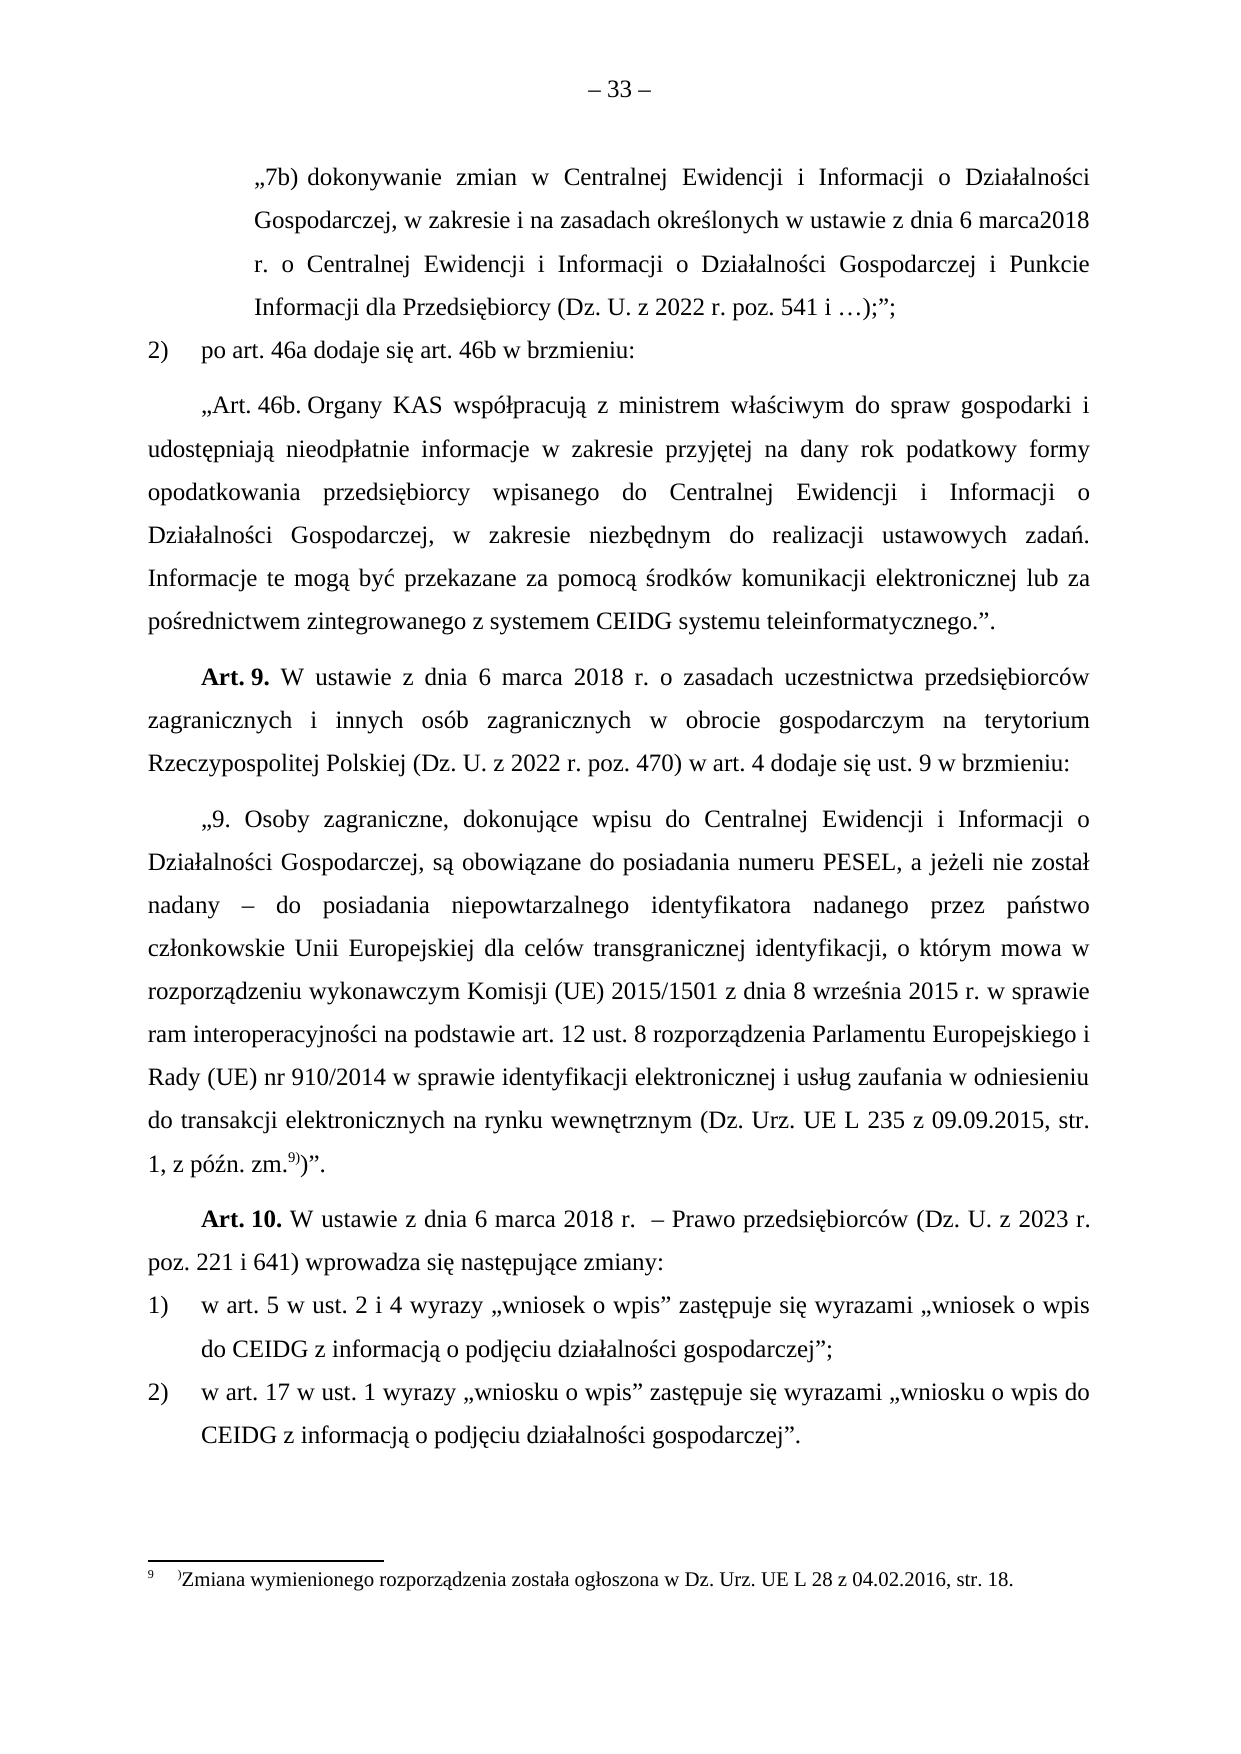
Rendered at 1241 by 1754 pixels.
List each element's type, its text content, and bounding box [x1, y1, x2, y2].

text „9. Osoby zagraniczne, dokonujące wpisu do Centralnej Ewidencji i Informacji o Działalności Gospodarczej, są obowiązane do posiadania numeru PESEL, a jeżeli nie został nadany – do posiadania niepowtarzalnego identyfikatora nadanego przez państwo członkowskie Unii Europejskiej dla celów transgranicznej identyfikacji, o którym mowa w rozporządzeniu wykonawczym Komisji (UE) 2015/1501 z dnia 8 września 2015 r. w sprawie ram interoperacyjności na podstawie art. 12 ust. 8 rozporządzenia Parlamentu Europejskiego i Rady (UE) nr 910/2014 w sprawie identyfikacji elektronicznej i usług zaufania w odniesieniu do transakcji elektronicznych na rynku wewnętrznym (Dz. Urz. UE L 235 z 09.09.2015, str. 1, z późn. zm.))”. [148, 804, 1091, 1177]
text „7b) dokonywanie zmian w Centralnej Ewidencji i Informacji o Działalności Gospodarczej, w zakresie i na zasadach określonych w ustawie z dnia 6 marca2018 r. o Centralnej Ewidencji i Informacji o Działalności Gospodarczej i Punkcie Informacji dla Przedsiębiorcy (Dz. U. z 2022 r. poz. 541 i …);”; [254, 162, 1091, 321]
text 2) w art. 17 w ust. 1 wyrazy „wniosku o wpis” zastępuje się wyrazami „wniosku o wpis do CEIDG z informacją o podjęciu działalności gospodarczej”. [148, 1377, 1091, 1449]
text „Art. 46b. Organy KAS współpracują z ministrem właściwym do spraw gospodarki i udostępniają nieodpłatnie informacje w zakresie przyjętej na dany rok podatkowy formy opodatkowania przedsiębiorcy wpisanego do Centralnej Ewidencji i Informacji o Działalności Gospodarczej, w zakresie niezbędnym do realizacji ustawowych zadań. Informacje te mogą być przekazane za pomocą środków komunikacji elektronicznej lub za pośrednictwem zintegrowanego z systemem CEIDG systemu teleinformatycznego.”. [148, 391, 1091, 635]
text 1) w art. 5 w ust. 2 i 4 wyrazy „wniosek o wpis” zastępuje się wyrazami „wniosek o wpis do CEIDG z informacją o podjęciu działalności gospodarczej”; [148, 1291, 1091, 1362]
text Art. 10. W ustawie z dnia 6 marca 2018 r. – Prawo przedsiębiorców (Dz. U. z 2023 r. poz. 221 i 641) wprowadza się następujące zmiany: [148, 1204, 1091, 1276]
text 2) po art. 46a dodaje się art. 46b w brzmieniu: [148, 335, 1091, 364]
text Art. 9. W ustawie z dnia 6 marca 2018 r. o zasadach uczestnictwa przedsiębiorców zagranicznych i innych osób zagranicznych w obrocie gospodarczym na terytorium Rzeczypospolitej Polskiej (Dz. U. z 2022 r. poz. 470) w art. 4 dodaje się ust. 9 w brzmieniu: [148, 662, 1091, 777]
